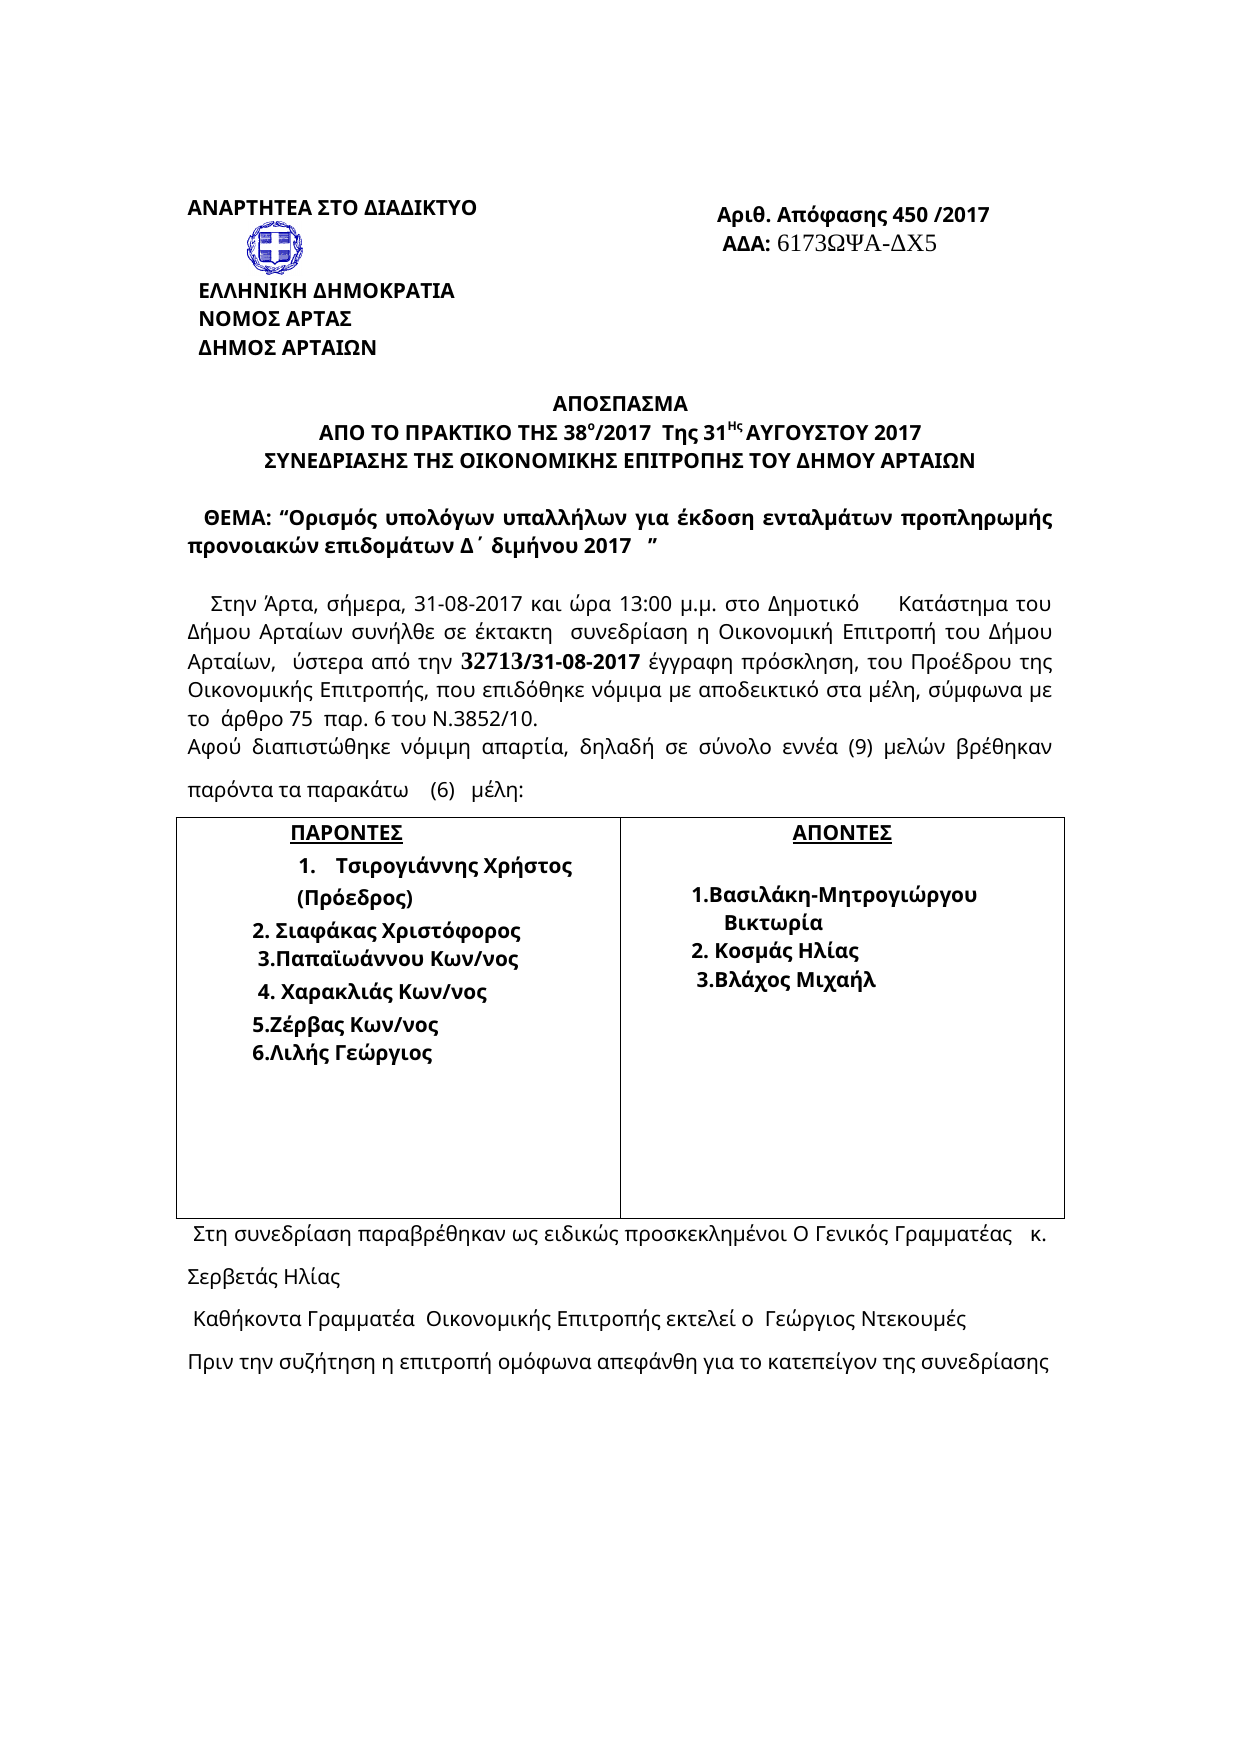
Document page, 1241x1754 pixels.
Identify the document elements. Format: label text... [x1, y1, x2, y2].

text Στην Άρτα, σήμερα, 31-08-2017 και ώρα 13:00 μ.μ. στο Δημοτικό Κατάστημα του Δήμου Αρταίων συνήλθε σε έκτακτη συνεδρίαση η Οικονομική Επιτροπή του Δήμου Αρταίων, ύστερα από την 32713/31-08-2017 έγγραφη πρόσκληση, του Προέδρου της Οικονομικής Επιτροπής, που επιδόθηκε νόμιμα με αποδεικτικό στα μέλη, σύμφωνα με το άρθρο 75 παρ. 6 του Ν.3852/10. [187, 589, 1053, 732]
text Πριν την συζήτηση η επιτροπή ομόφωνα απεφάνθη για το κατεπείγον της συνεδρίασης [187, 1347, 1053, 1376]
text Καθήκοντα Γραμματέα Οικονομικής Επιτροπής εκτελεί ο Γεώργιος Ντεκουμές [187, 1304, 1048, 1333]
text ΔΗΜΟΣ ΑΡΤΑΙΩΝ [187, 333, 1167, 361]
text ΘΕΜΑ: ‘‘Ορισμός υπολόγων υπαλλήλων για έκδοση ενταλμάτων προπληρωμής προνοιακών επιδομάτων Δ΄ διμήνου 2017 ’’ [187, 503, 1053, 560]
text Στη συνεδρίαση παραβρέθηκαν ως ειδικώς προσκεκλημένοι Ο Γενικός Γραμματέας κ. Σερβετάς Ηλίας [187, 1219, 1048, 1290]
text ΕΛΛΗΝΙΚΗ ΔΗΜΟΚΡΑΤΙΑ [187, 276, 1053, 304]
text Αφού διαπιστώθηκε νόμιμη απαρτία, δηλαδή σε σύνολο εννέα (9) μελών βρέθηκαν παρόντα τα παρακάτω (6) μέλη: [187, 732, 1053, 803]
table_header ΑΠΟΝΤΕΣ 1.Βασιλάκη-Μητρογιώργου Βικτωρία 2. Κοσμάς Ηλίας 3.Βλάχος Μιχαήλ [621, 818, 1064, 1218]
text ΝΟΜΟΣ ΑΡΤΑΣ [187, 304, 1053, 333]
text ΣΥΝΕΔΡΙΑΣΗΣ ΤΗΣ ΟΙΚΟΝΟΜΙΚΗΣ ΕΠΙΤΡΟΠΗΣ ΤΟΥ ΔΗΜΟΥ ΑΡΤΑΙΩΝ [187, 446, 1053, 475]
picture [246, 221, 303, 276]
table_header ΠΑΡΟΝΤΕΣ Τσιρογιάννης Χρήστος (Πρόεδρος) 2. Σιαφάκας Χριστόφορος 3.Παπαϊωάννου Κων/νος 4. Χαρακλιάς Κων/νος 5.Ζέρβας Κων/νος 6.Λιλής Γεώργιος [177, 818, 620, 1218]
text ΑΝΑΡΤΗΤΕΑ ΣΤΟ ΔΙΑΔΙΚΤΥΟ [187, 193, 1053, 221]
text ΑΠΟΣΠΑΣΜΑ [187, 389, 1053, 418]
text ΑΠΟ ΤΟ ΠΡΑΚΤΙΚΟ ΤΗΣ 38ο/2017 Της 31Ης ΑΥΓΟΥΣΤΟΥ 2017 [187, 418, 1053, 446]
